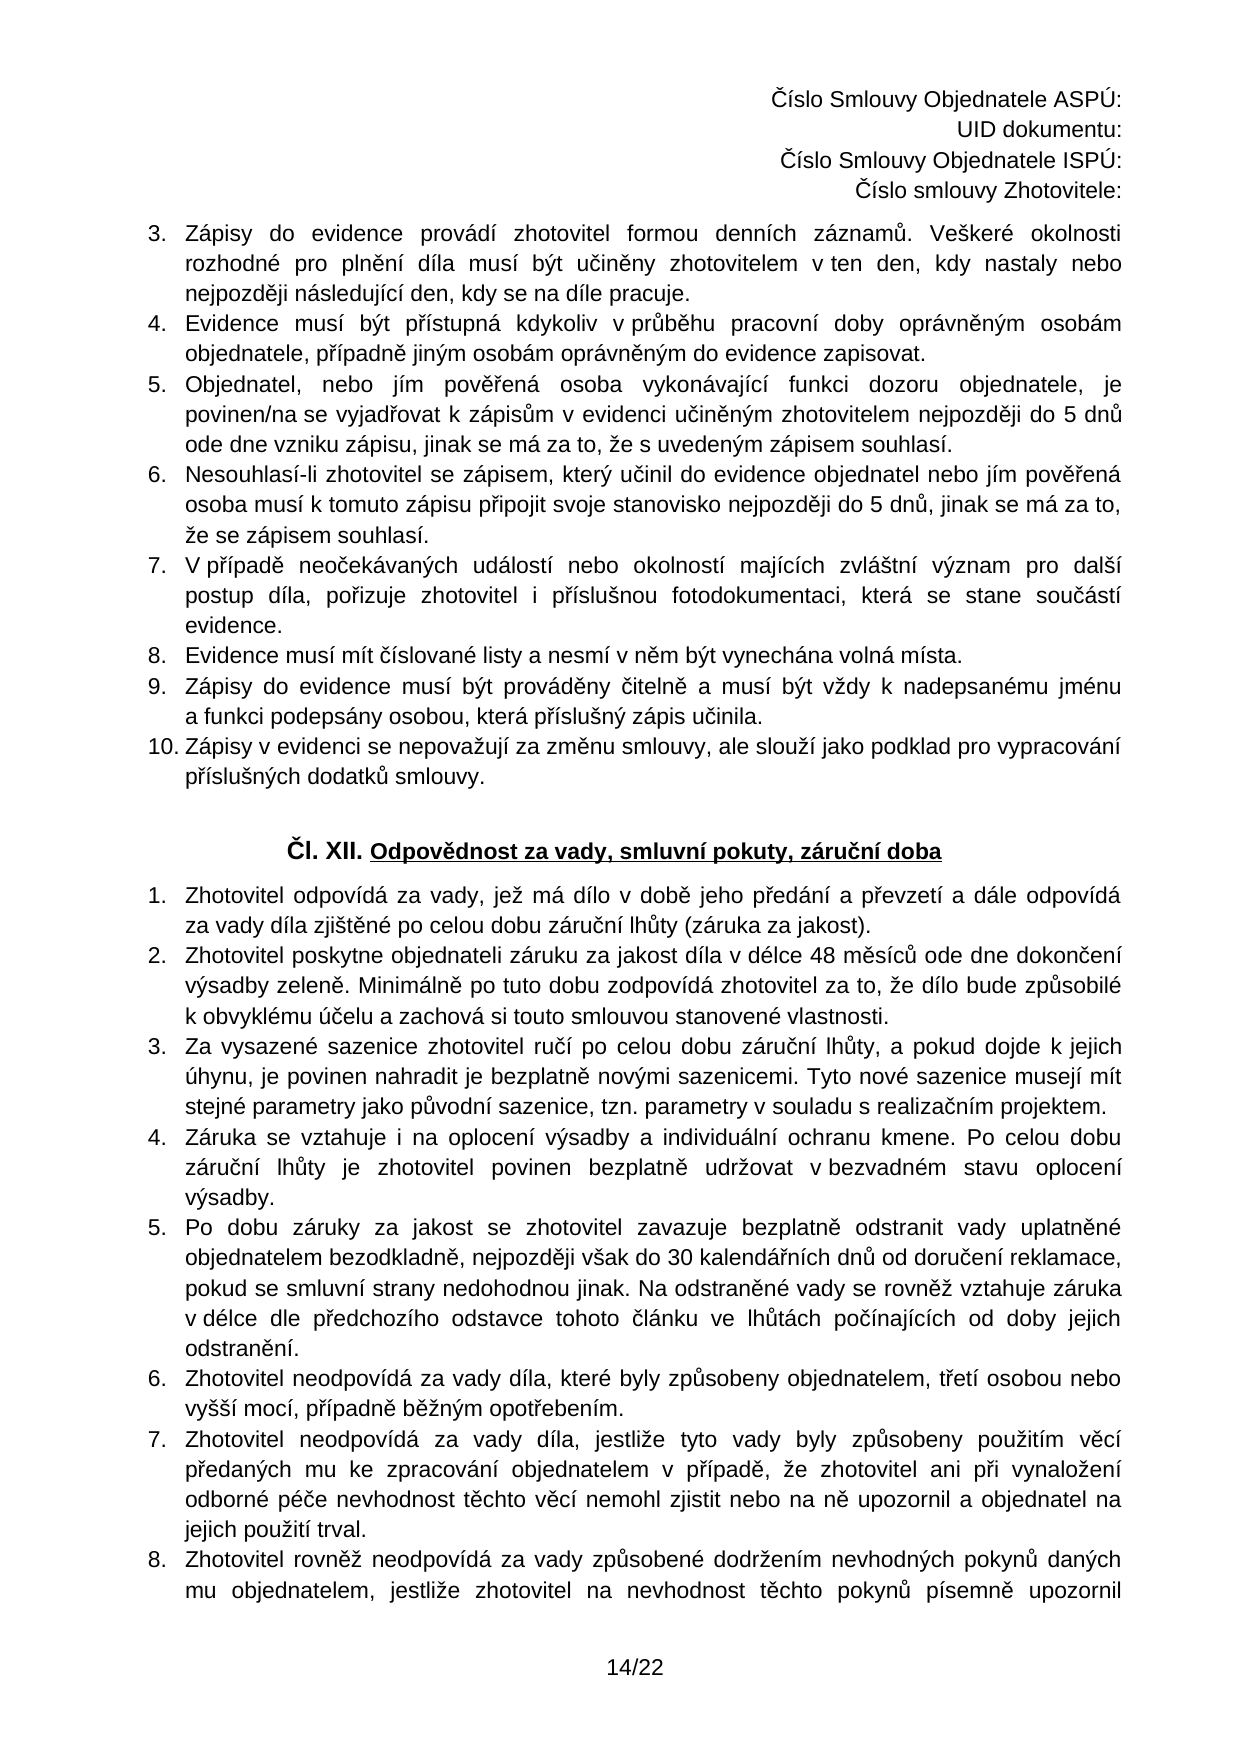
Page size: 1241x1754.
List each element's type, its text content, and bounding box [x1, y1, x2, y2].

list Za vysazené sazenice zhotovitel ručí po celou dobu záruční lhůty, a pokud dojde k jejich úhynu, je povinen nahradit je bezplatně novými sazenicemi. Tyto nové sazenice musejí mít stejné parametry jako původní sazenice, tzn. parametry v souladu s realizačním projektem. [148, 1033, 1122, 1119]
list Objednatel, nebo jím pověřená osoba vykonávající funkci dozoru objednatele, je povinen/na se vyjadřovat k zápisům v evidenci učiněným zhotovitelem nejpozději do 5 dnů ode dne vzniku zápisu, jinak se má za to, že s uvedeným zápisem souhlasí. [148, 371, 1122, 457]
text Odpovědnost za vady, smluvní pokuty, záruční doba [148, 836, 1122, 865]
list Evidence musí mít číslované listy a nesmí v něm být vynechána volná místa. [148, 642, 1122, 669]
list Zápisy v evidenci se nepovažují za změnu smlouvy, ale slouží jako podklad pro vypracování příslušných dodatků smlouvy. [148, 733, 1122, 790]
list Záruka se vztahuje i na oplocení výsadby a individuální ochranu kmene. Po celou dobu záruční lhůty je zhotovitel povinen bezplatně udržovat v bezvadném stavu oplocení výsadby. [148, 1123, 1122, 1210]
list Evidence musí být přístupná kdykoliv v průběhu pracovní doby oprávněným osobám objednatele, případně jiným osobám oprávněným do evidence zapisovat. [148, 310, 1122, 367]
list Po dobu záruky za jakost se zhotovitel zavazuje bezplatně odstranit vady uplatněné objednatelem bezodkladně, nejpozději však do 30 kalendářních dnů od doručení reklamace, pokud se smluvní strany nedohodnou jinak. Na odstraněné vady se rovněž vztahuje záruka v délce dle předchozího odstavce tohoto článku ve lhůtách počínajících od doby jejich odstranění. [148, 1214, 1122, 1361]
list Zápisy do evidence provádí zhotovitel formou denních záznamů. Veškeré okolnosti rozhodné pro plnění díla musí být učiněny zhotovitelem v ten den, kdy nastaly nebo nejpozději následující den, kdy se na díle pracuje. [148, 219, 1122, 306]
list Zhotovitel poskytne objednateli záruku za jakost díla v délce 48 měsíců ode dne dokončení výsadby zeleně. Minimálně po tuto dobu zodpovídá zhotovitel za to, že dílo bude způsobilé k obvyklému účelu a zachová si touto smlouvou stanovené vlastnosti. [148, 942, 1122, 1029]
list Zápisy do evidence musí být prováděny čitelně a musí být vždy k nadepsanému jménu a funkci podepsány osobou, která příslušný zápis učinila. [148, 673, 1122, 729]
list Nesouhlasí-li zhotovitel se zápisem, který učinil do evidence objednatel nebo jím pověřená osoba musí k tomuto zápisu připojit svoje stanovisko nejpozději do 5 dnů, jinak se má za to, že se zápisem souhlasí. [148, 461, 1122, 548]
list Zhotovitel neodpovídá za vady díla, které byly způsobeny objednatelem, třetí osobou nebo vyšší mocí, případně běžným opotřebením. [148, 1365, 1122, 1422]
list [148, 1546, 1122, 1603]
list Zhotovitel neodpovídá za vady díla, jestliže tyto vady byly způsobeny použitím věcí předaných mu ke zpracování objednatelem v případě, že zhotovitel ani při vynaložení odborné péče nevhodnost těchto věcí nemohl zjistit nebo na ně upozornil a objednatel na jejich použití trval. [148, 1426, 1122, 1542]
list V případě neočekávaných událostí nebo okolností majících zvláštní význam pro další postup díla, pořizuje zhotovitel i příslušnou fotodokumentaci, která se stane součástí evidence. [148, 552, 1122, 639]
list Zhotovitel odpovídá za vady, jež má dílo v době jeho předání a převzetí a dále odpovídá za vady díla zjištěné po celou dobu záruční lhůty (záruka za jakost). [148, 882, 1122, 938]
